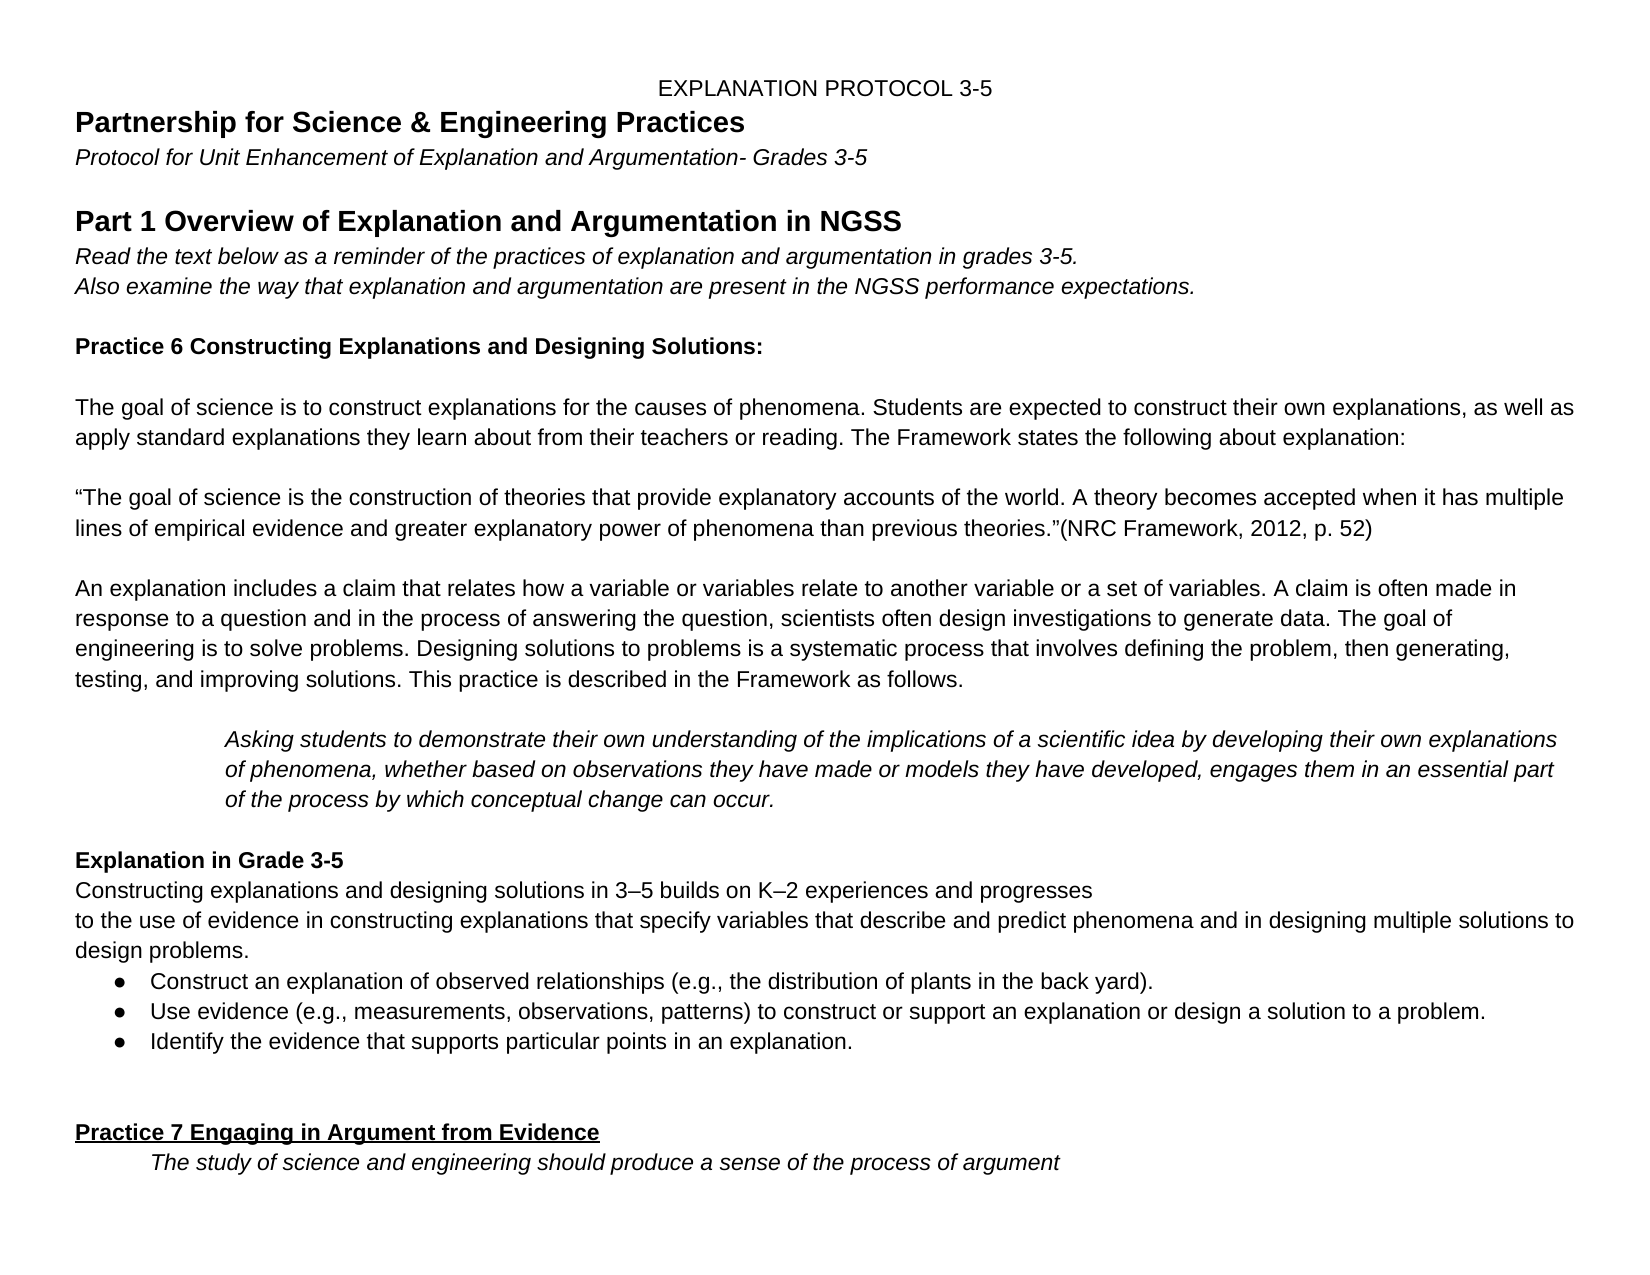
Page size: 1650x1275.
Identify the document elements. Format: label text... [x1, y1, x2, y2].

text Explanation in Grade 3-5 [75, 847, 1575, 873]
text Practice 7 Engaging in Argument from Evidence [75, 1119, 1575, 1145]
text Also examine the way that explanation and argumentation are present in the NGSS performance expectations. [75, 273, 1575, 299]
text Constructing explanations and designing solutions in 3–5 builds on K–2 experiences and progresses [75, 877, 1575, 903]
text Partnership for Science & Engineering Practices [75, 105, 1575, 139]
text The goal of science is to construct explanations for the causes of phenomena. Students are expected to construct their own explanations, as well as apply standard explanations they learn about from their teachers or reading. The Framework states the following about explanation: [75, 394, 1575, 450]
text Protocol for Unit Enhancement of Explanation and Argumentation- Grades 3-5 [75, 144, 1575, 170]
list Construct an explanation of observed relationships (e.g., the distribution of plants in the back yard). [113, 968, 1575, 994]
text An explanation includes a claim that relates how a variable or variables relate to another variable or a set of variables. A claim is often made in response to a question and in the process of answering the question, scientists often design investigations to generate data. The goal of engineering is to solve problems. Designing solutions to problems is a systematic process that involves defining the problem, then generating, testing, and improving solutions. This practice is described in the Framework as follows. [75, 575, 1575, 692]
list Use evidence (e.g., measurements, observations, patterns) to construct or support an explanation or design a solution to a problem. [113, 998, 1575, 1024]
list Identify the evidence that supports particular points in an explanation. [113, 1028, 1575, 1054]
text to the use of evidence in constructing explanations that specify variables that describe and predict phenomena and in designing multiple solutions to design problems. [75, 907, 1575, 964]
text Read the text below as a reminder of the practices of explanation and argumentation in grades 3-5. [75, 243, 1575, 269]
text EXPLANATION PROTOCOL 3-5 [75, 75, 1575, 101]
text The study of science and engineering should produce a sense of the process of argument [75, 1149, 1575, 1175]
text Asking students to demonstrate their own understanding of the implications of a scientific idea by developing their own explanations of phenomena, whether based on observations they have made or models they have developed, engages them in an essential part of the process by which conceptual change can occur. [225, 726, 1575, 813]
text “The goal of science is the construction of theories that provide explanatory accounts of the world. A theory becomes accepted when it has multiple lines of empirical evidence and greater explanatory power of phenomena than previous theories.”(NRC Framework, 2012, p. 52) [75, 484, 1575, 541]
text Practice 6 Constructing Explanations and Designing Solutions: [75, 333, 1575, 360]
text Part 1 Overview of Explanation and Argumentation in NGSS [75, 204, 1575, 238]
